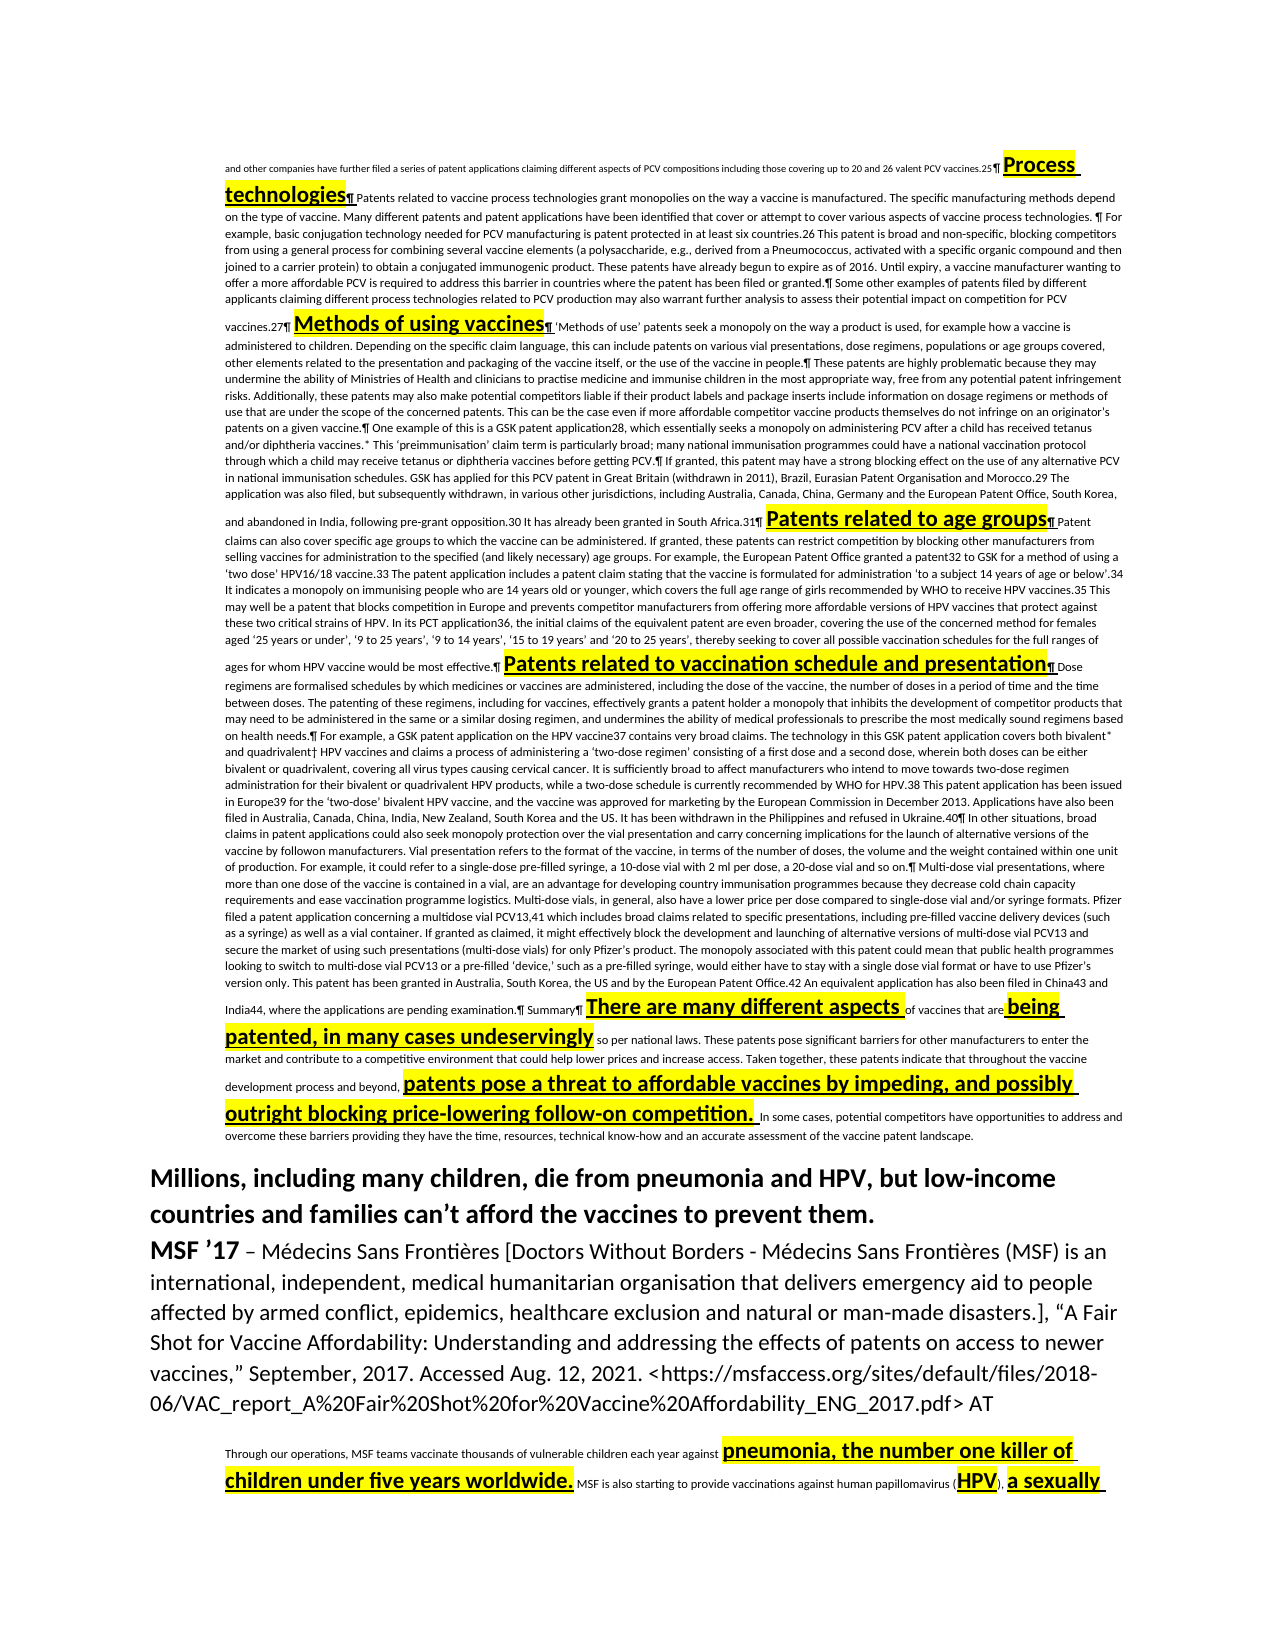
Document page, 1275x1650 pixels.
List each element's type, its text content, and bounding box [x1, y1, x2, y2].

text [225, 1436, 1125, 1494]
text MSF ’17 – Médecins Sans Frontières [Doctors Without Borders - Médecins Sans Frontières (MSF) is an international, independent, medical humanitarian organisation that delivers emergency aid to people affected by armed conflict, epidemics, healthcare exclusion and natural or man-made disasters.], “A Fair Shot for Vaccine Affordability: Understanding and addressing the effects of patents on access to newer vaccines,” September, 2017. Accessed Aug. 12, 2021. <https://msfaccess.org/sites/default/files/2018-06/VAC_report_A%20Fair%20Shot%20for%20Vaccine%20Affordability_ENG_2017.pdf> AT [150, 1233, 1125, 1417]
subtitle Millions, including many children, die from pneumonia and HPV, but low-income countries and families can’t afford the vaccines to prevent them. [150, 1162, 1125, 1230]
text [225, 150, 1125, 1144]
